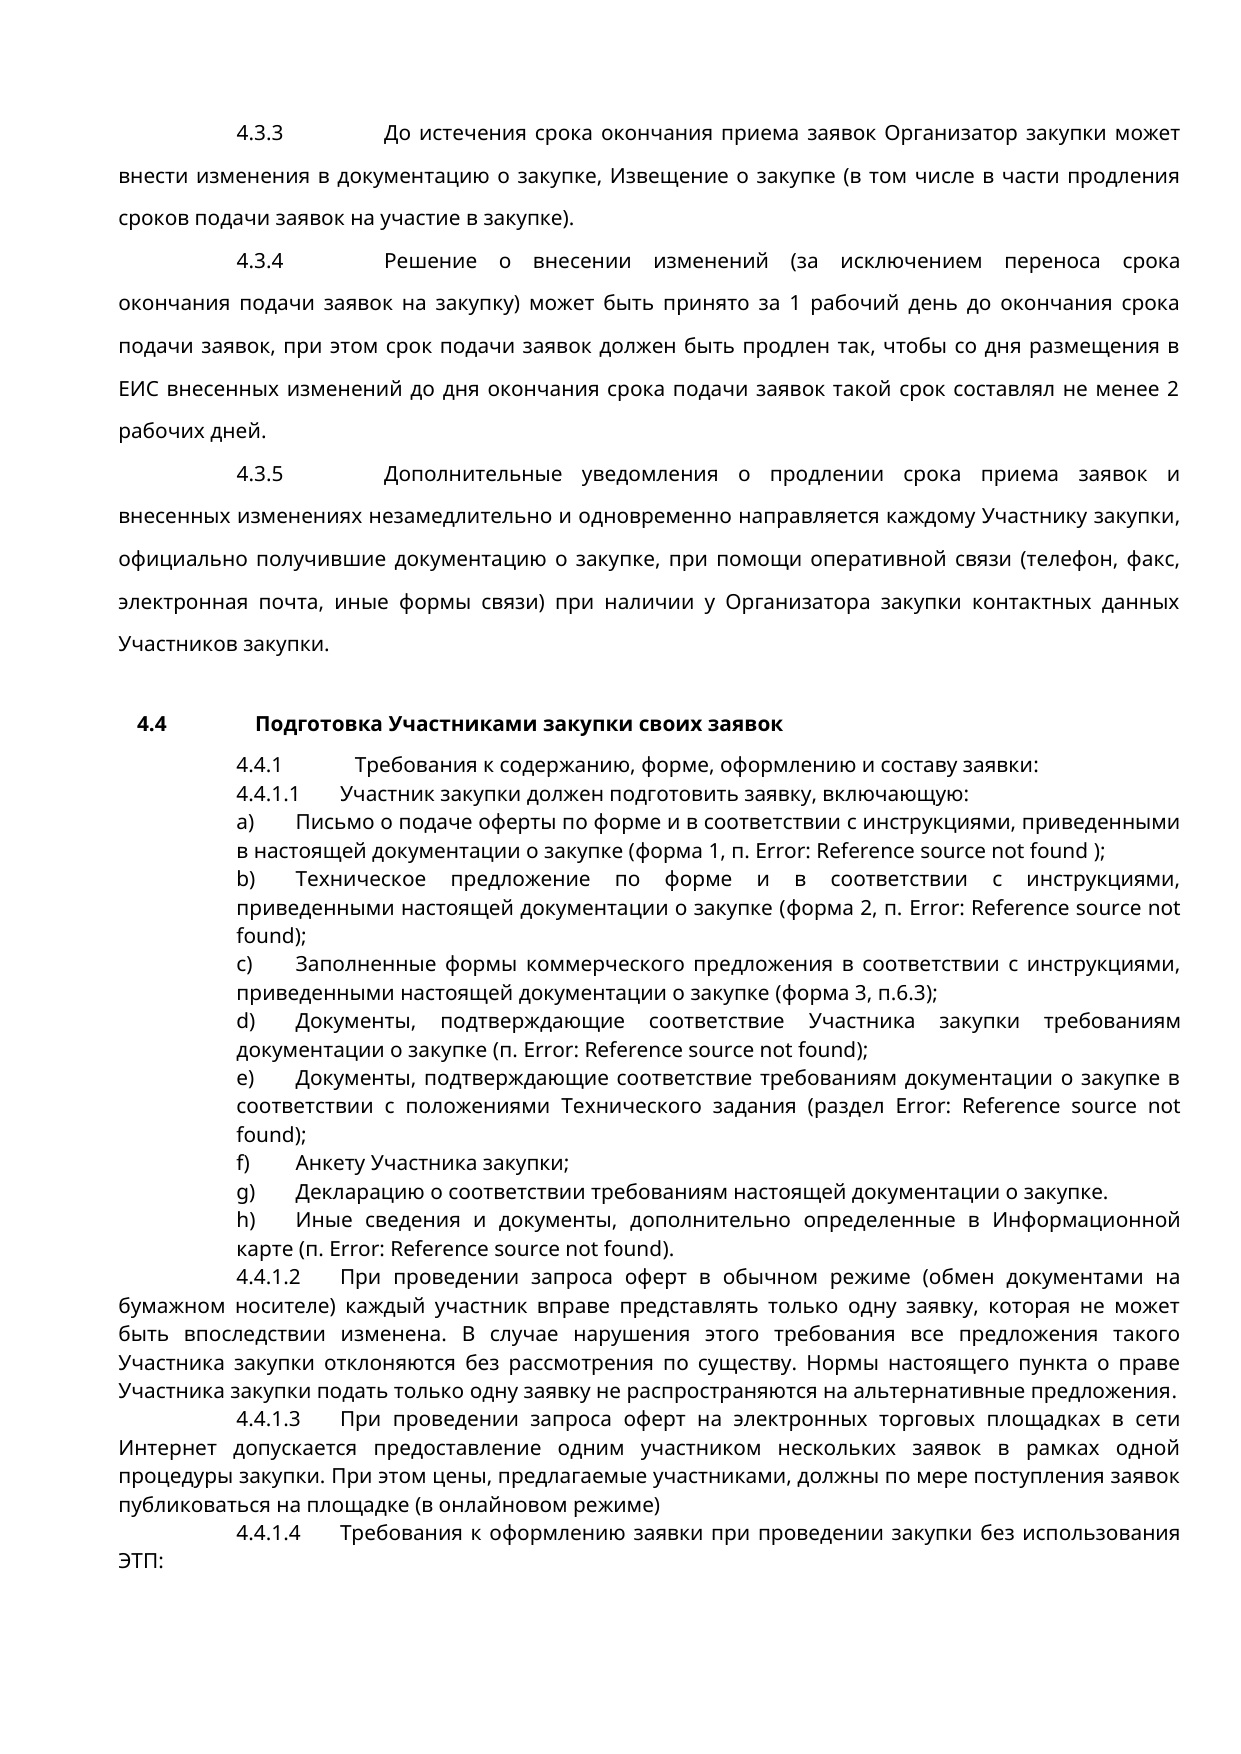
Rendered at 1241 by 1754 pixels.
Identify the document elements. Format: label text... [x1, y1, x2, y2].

text Заполненные формы коммерческого предложения в соответствии с инструкциями, приведенными настоящей документации о закупке (форма 3, п.6.3); [236, 949, 1181, 1006]
text Требования к содержанию, форме, оформлению и составу заявки: [118, 750, 1181, 779]
text Участник закупки должен подготовить заявку, включающую: [118, 779, 1181, 807]
text Декларацию о соответствии требованиям настоящей документации о закупке. [236, 1177, 1181, 1205]
text Дополнительные уведомления о продлении срока приема заявок и внесенных изменениях незамедлительно и одновременно направляется каждому Участнику закупки, официально получившие документацию о закупке, при помощи оперативной связи (телефон, факс, электронная почта, иные формы связи) при наличии у Организатора закупки контактных данных Участников закупки. [118, 459, 1181, 658]
text Анкету Участника закупки; [236, 1148, 1181, 1177]
text До истечения срока окончания приема заявок Организатор закупки может внести изменения в документацию о закупке, Извещение о закупке (в том числе в части продления сроков подачи заявок на участие в закупке). [118, 118, 1181, 232]
text Требования к оформлению заявки при проведении закупки без использования ЭТП: [118, 1518, 1181, 1575]
subtitle Подготовка Участниками закупки своих заявок [137, 709, 1181, 738]
text Решение о внесении изменений (за исключением переноса срока окончания подачи заявок на закупку) может быть принято за 1 рабочий день до окончания срока подачи заявок, при этом срок подачи заявок должен быть продлен так, чтобы со дня размещения в ЕИС внесенных изменений до дня окончания срока подачи заявок такой срок составлял не менее 2 рабочих дней. [118, 246, 1181, 445]
text При проведении запроса оферт в обычном режиме (обмен документами на бумажном носителе) каждый участник вправе представлять только одну заявку, которая не может быть впоследствии изменена. В случае нарушения этого требования все предложения такого Участника закупки отклоняются без рассмотрения по существу. Нормы настоящего пункта о праве Участника закупки подать только одну заявку не распространяются на альтернативные предложения. [118, 1262, 1181, 1404]
text При проведении запроса оферт на электронных торговых площадках в сети Интернет допускается предоставление одним участником нескольких заявок в рамках одной процедуры закупки. При этом цены, предлагаемые участниками, должны по мере поступления заявок публиковаться на площадке (в онлайновом режиме) [118, 1404, 1181, 1518]
